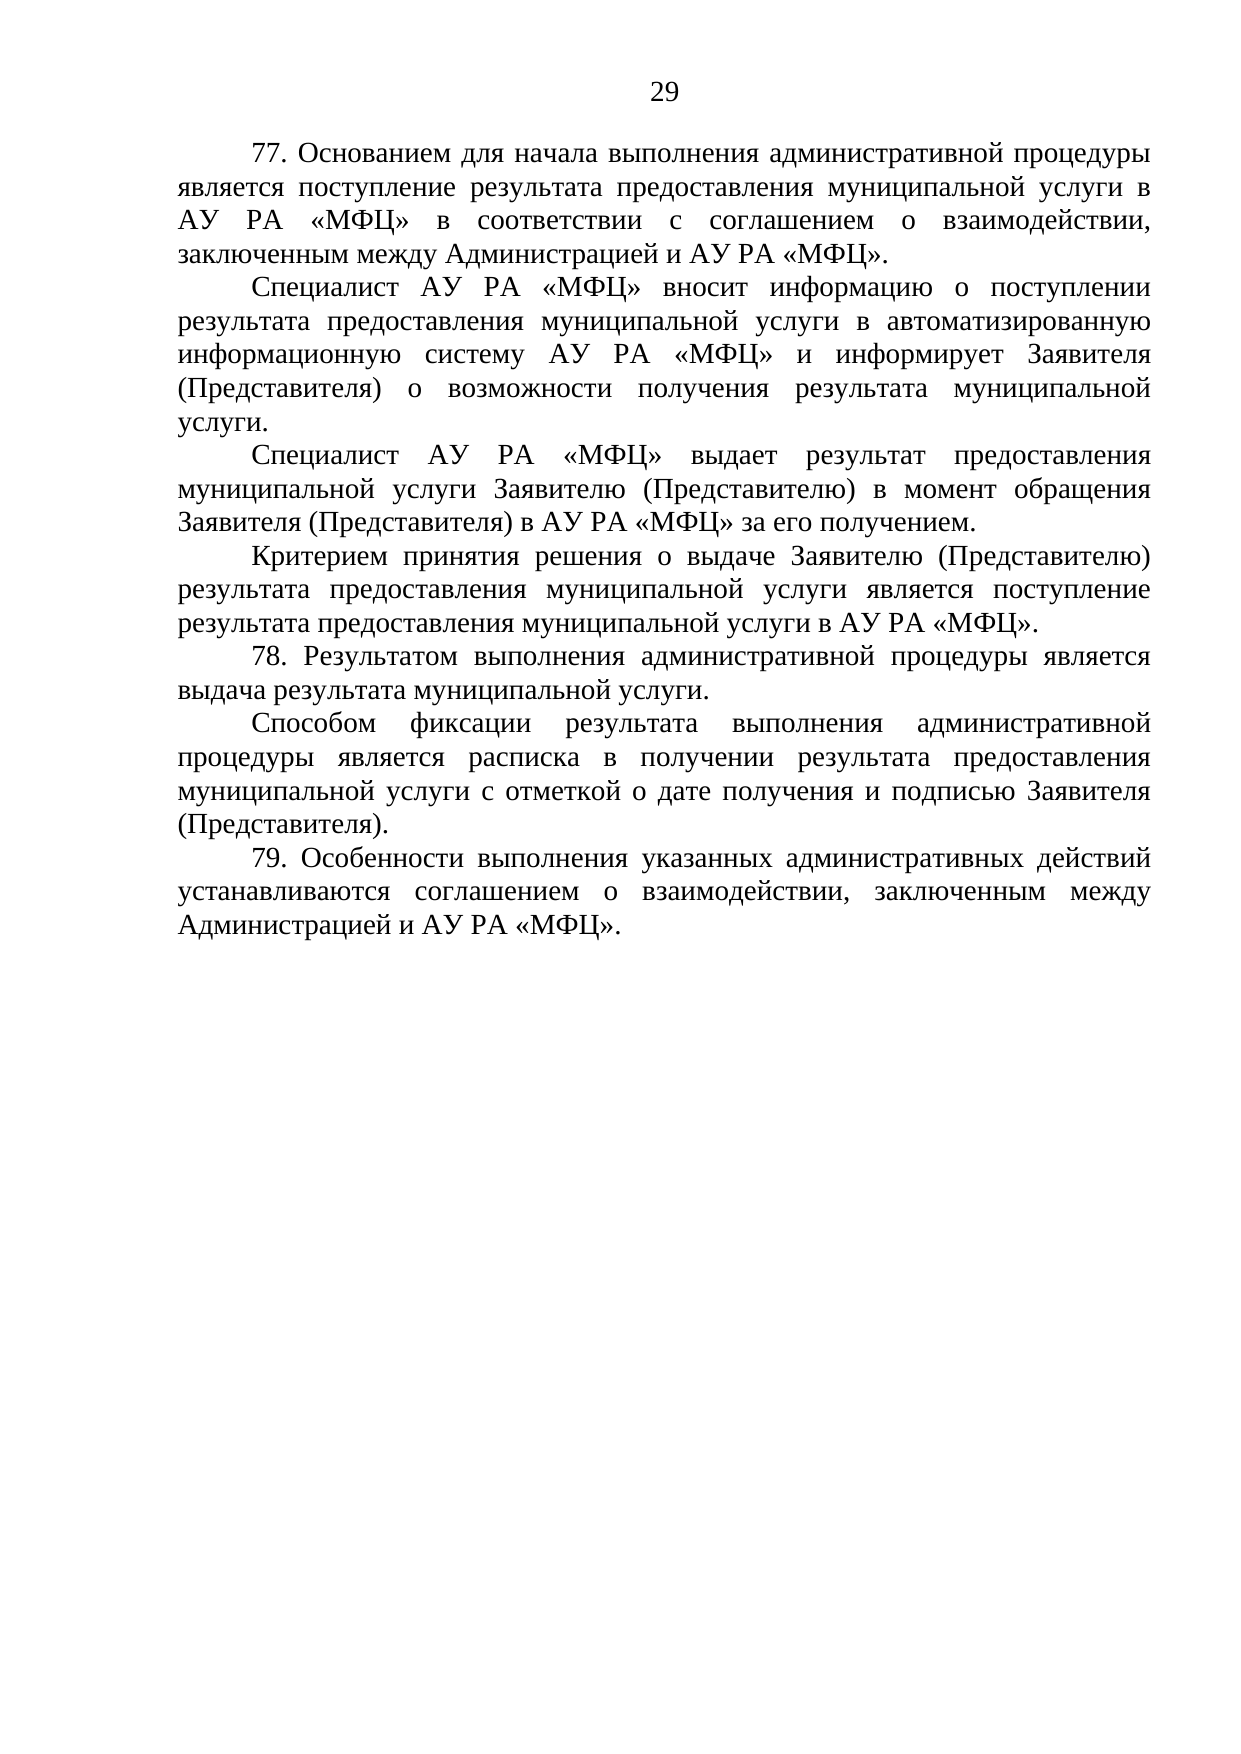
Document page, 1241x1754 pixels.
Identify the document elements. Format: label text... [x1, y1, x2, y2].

text 79. Особенности выполнения указанных административных действий устанавливаются соглашением о взаимодействии, заключенным между Администрацией и АУ РА «МФЦ». [177, 840, 1152, 940]
text 78. Результатом выполнения административной процедуры является выдача результата муниципальной услуги. [177, 638, 1152, 706]
text 77. Основанием для начала выполнения административной процедуры является поступление результата предоставления муниципальной услуги в АУ РА «МФЦ» в соответствии с соглашением о взаимодействии, заключенным между Администрацией и АУ РА «МФЦ». [177, 135, 1152, 269]
text Специалист АУ РА «МФЦ» выдает результат предоставления муниципальной услуги Заявителю (Представителю) в момент обращения Заявителя (Представителя) в АУ РА «МФЦ» за его получением. [177, 437, 1152, 538]
text Критерием принятия решения о выдаче Заявителю (Представителю) результата предоставления муниципальной услуги является поступление результата предоставления муниципальной услуги в АУ РА «МФЦ». [177, 538, 1152, 638]
text Способом фиксации результата выполнения административной процедуры является расписка в получении результата предоставления муниципальной услуги с отметкой о дате получения и подписью Заявителя (Представителя). [177, 706, 1152, 840]
text Специалист АУ РА «МФЦ» вносит информацию о поступлении результата предоставления муниципальной услуги в автоматизированную информационную систему АУ РА «МФЦ» и информирует Заявителя (Представителя) о возможности получения результата муниципальной услуги. [177, 269, 1152, 437]
